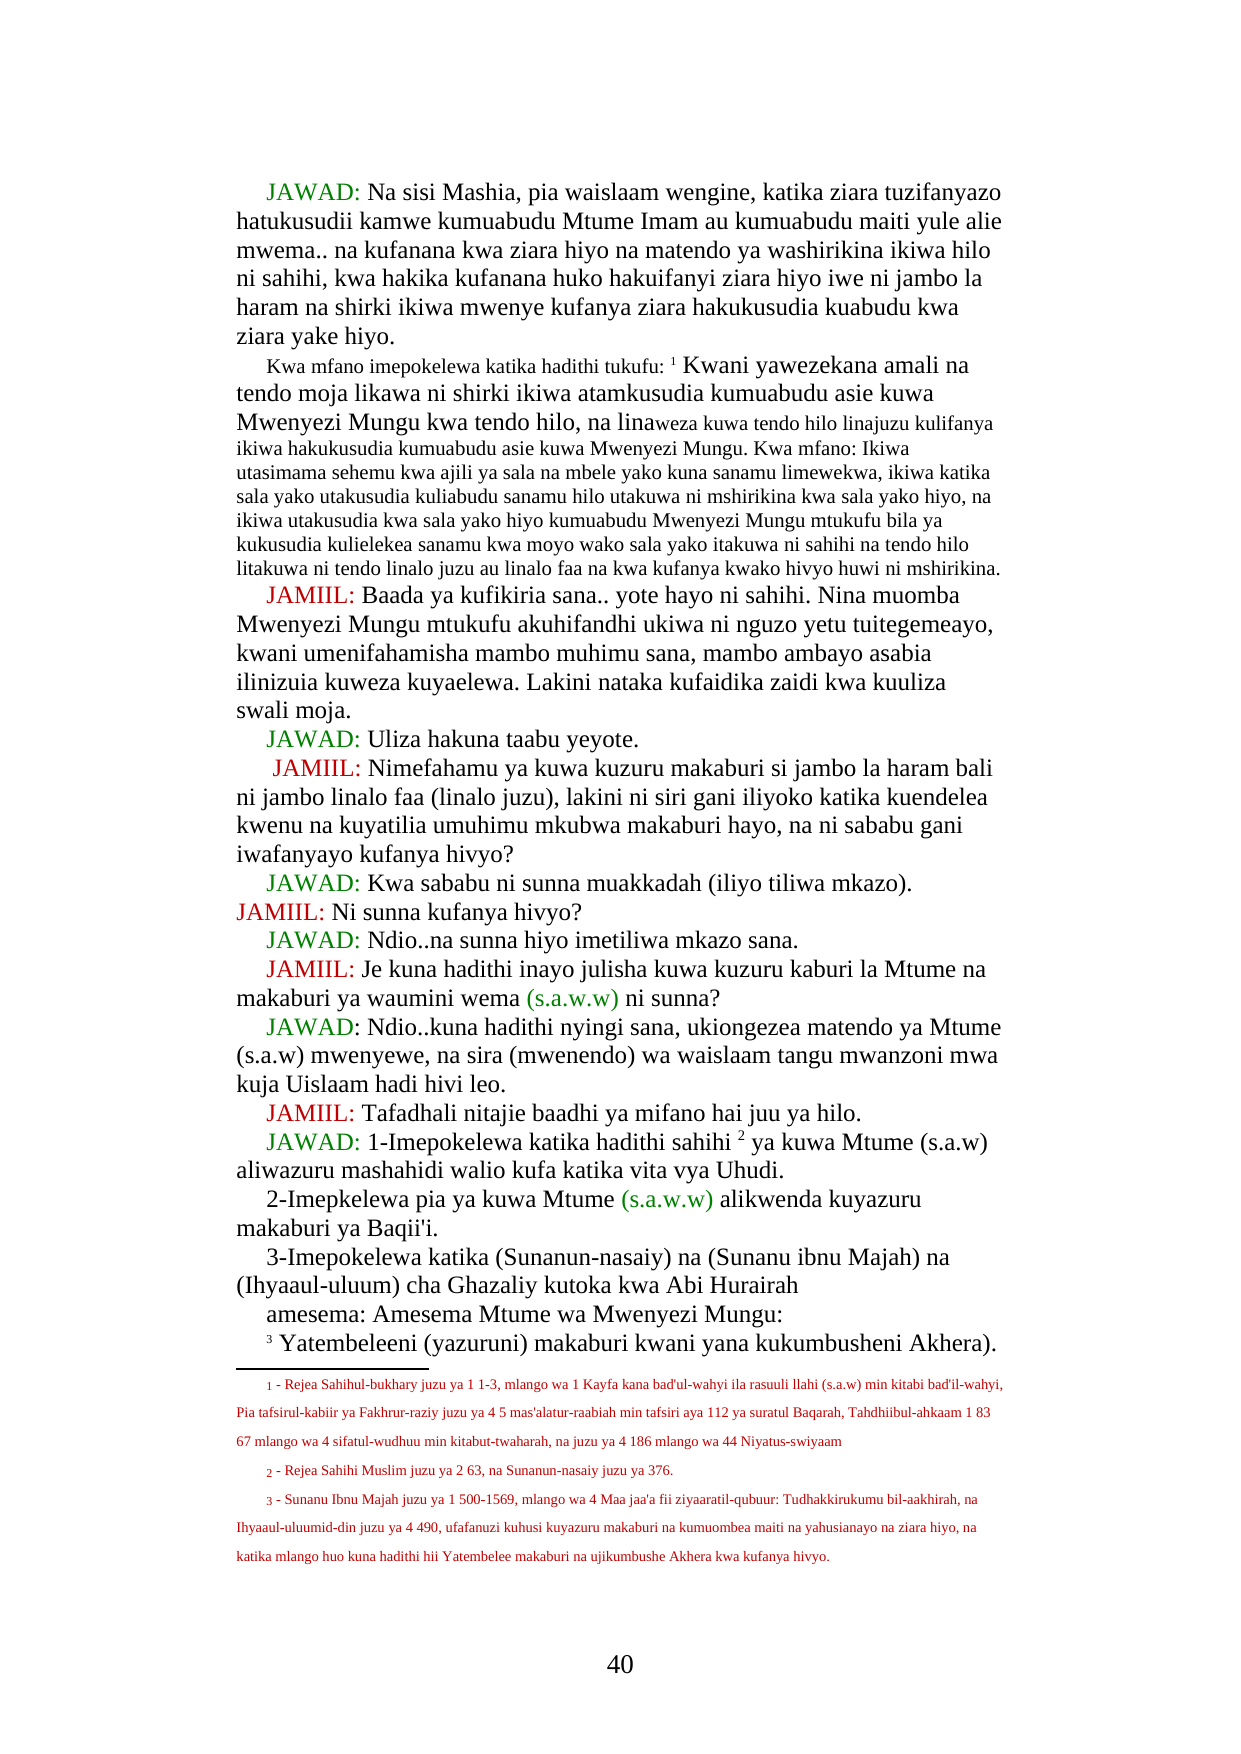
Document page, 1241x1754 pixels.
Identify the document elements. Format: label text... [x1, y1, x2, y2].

text JAWAD: Kwa sababu ni sunna muakkadah (iliyo tiliwa mkazo). JAMIIL: Ni sunna kufanya hivyo? [236, 868, 1004, 925]
text JAWAD: 1-Imepokelewa katika hadithi sahihi ya kuwa Mtume (s.a.w) aliwazuru mashahidi walio kufa katika vita vya Uhudi. [236, 1127, 1004, 1184]
text JAMIIL: Je kuna hadithi inayo julisha kuwa kuzuru kaburi la Mtume na makaburi ya waumini wema (s.a.w.w) ni sunna? [236, 954, 1004, 1012]
text 3-Imepokelewa katika (Sunanun-nasaiy) na (Sunanu ibnu Majah) na (Ihyaaul-uluum) cha Ghazaliy kutoka kwa Abi Hurairah [236, 1242, 1004, 1299]
text JAMIIL: Baada ya kufikiria sana.. yote hayo ni sahihi. Nina muomba Mwenyezi Mungu mtukufu akuhifandhi ukiwa ni nguzo yetu tuitegemeayo, kwani umenifahamisha mambo muhimu sana, mambo ambayo asabia ilinizuia kuweza kuyaelewa. Lakini nataka kufaidika zaidi kwa kuuliza swali moja. [236, 580, 1004, 724]
text 2-Imepkelewa pia ya kuwa Mtume (s.a.w.w) alikwenda kuyazuru makaburi ya Baqii'i. [236, 1184, 1004, 1242]
text Yatembeleeni (yazuruni) makaburi kwani yana kukumbusheni Akhera). [236, 1328, 1004, 1357]
text JAWAD: Ndio..na sunna hiyo imetiliwa mkazo sana. [236, 925, 1004, 954]
text JAWAD: Uliza hakuna taabu yeyote. [236, 724, 1004, 753]
text amesema: Amesema Mtume wa Mwenyezi Mungu: [236, 1299, 1004, 1328]
text JAMIIL: Tafadhali nitajie baadhi ya mifano hai juu ya hilo. [236, 1098, 1004, 1127]
text JAWAD: Na sisi Mashia, pia waislaam wengine, katika ziara tuzifanyazo hatukusudii kamwe kumuabudu Mtume Imam au kumuabudu maiti yule alie mwema.. na kufanana kwa ziara hiyo na matendo ya washirikina ikiwa hilo ni sahihi, kwa hakika kufanana huko hakuifanyi ziara hiyo iwe ni jambo la haram na shirki ikiwa mwenye kufanya ziara hakukusudia kuabudu kwa ziara yake hiyo. [236, 177, 1004, 350]
text Kwa mfano imepokelewa katika hadithi tukufu: Kwani yawezekana amali na tendo moja likawa ni shirki ikiwa atamkusudia kumuabudu asie kuwa Mwenyezi Mungu kwa tendo hilo, na linaweza kuwa tendo hilo linajuzu kulifanya ikiwa hakukusudia kumuabudu asie kuwa Mwenyezi Mungu. Kwa mfano: Ikiwa utasimama sehemu kwa ajili ya sala na mbele yako kuna sanamu limewekwa, ikiwa katika sala yako utakusudia kuliabudu sanamu hilo utakuwa ni mshirikina kwa sala yako hiyo, na ikiwa utakusudia kwa sala yako hiyo kumuabudu Mwenyezi Mungu mtukufu bila ya kukusudia kulielekea sanamu kwa moyo wako sala yako itakuwa ni sahihi na tendo hilo litakuwa ni tendo linalo juzu au linalo faa na kwa kufanya kwako hivyo huwi ni mshirikina. [236, 350, 1004, 580]
text JAMIIL: Nimefahamu ya kuwa kuzuru makaburi si jambo la haram bali ni jambo linalo faa (linalo juzu), lakini ni siri gani iliyoko katika kuendelea kwenu na kuyatilia umuhimu mkubwa makaburi hayo, na ni sababu gani iwafanyayo kufanya hivyo? [236, 753, 1004, 868]
text JAWAD: Ndio..kuna hadithi nyingi sana, ukiongezea matendo ya Mtume (s.a.w) mwenyewe, na sira (mwenendo) wa waislaam tangu mwanzoni mwa kuja Uislaam hadi hivi leo. [236, 1012, 1004, 1098]
